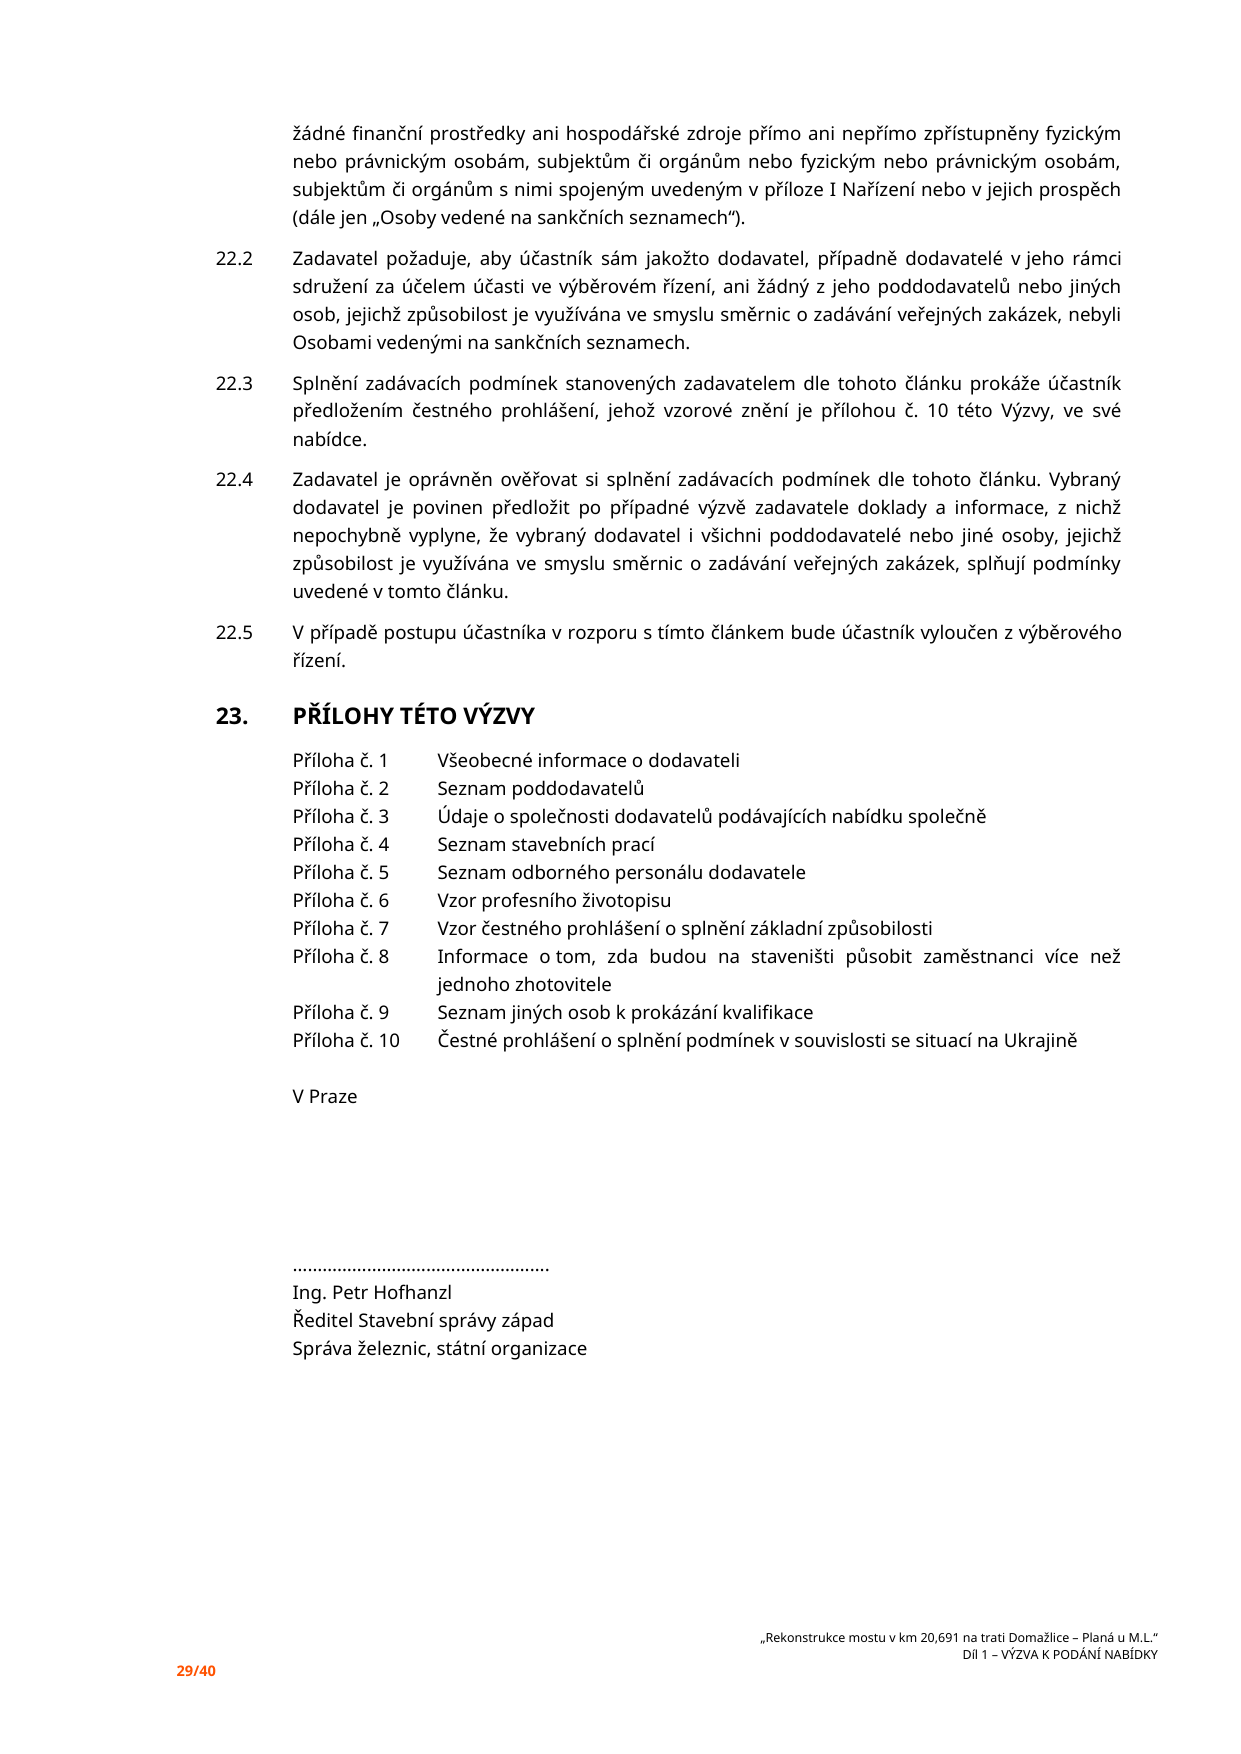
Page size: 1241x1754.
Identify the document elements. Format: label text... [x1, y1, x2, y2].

text V případě postupu účastníka v rozporu s tímto článkem bude účastník vyloučen z výběrového řízení. [216, 619, 1122, 672]
text Příloha č. 8 Informace o tom, zda budou na staveništi působit zaměstnanci více než jednoho zhotovitele [292, 943, 1122, 997]
text Příloha č. 1 Všeobecné informace o dodavateli [292, 747, 1122, 772]
text Splnění zadávacích podmínek stanovených zadavatelem dle tohoto článku prokáže účastník předložením čestného prohlášení, jehož vzorové znění je přílohou č. 10 této Výzvy, ve své nabídce. [216, 370, 1122, 451]
text Příloha č. 9 Seznam jiných osob k prokázání kvalifikace [292, 999, 1122, 1024]
text Příloha č. 2 Seznam poddodavatelů [292, 775, 1122, 800]
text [216, 121, 1122, 230]
text Správa železnic, státní organizace [292, 1335, 1122, 1361]
text ……………………………………………. [292, 1251, 1122, 1277]
text Ing. Petr Hofhanzl [292, 1279, 1122, 1305]
text Příloha č. 6 Vzor profesního životopisu [292, 887, 1122, 912]
text Zadavatel je oprávněn ověřovat si splnění zadávacích podmínek dle tohoto článku. Vybraný dodavatel je povinen předložit po případné výzvě zadavatele doklady a informace, z nichž nepochybně vyplyne, že vybraný dodavatel i všichni poddodavatelé nebo jiné osoby, jejichž způsobilost je využívána ve smyslu směrnic o zadávání veřejných zakázek, splňují podmínky uvedené v tomto článku. [216, 466, 1122, 604]
text Příloha č. 7 Vzor čestného prohlášení o splnění základní způsobilosti [292, 915, 1122, 941]
text PŘÍLOHY TÉTO VÝZVY [216, 700, 1122, 731]
text Ředitel Stavební správy západ [292, 1307, 1122, 1333]
text Příloha č. 10 Čestné prohlášení o splnění podmínek v souvislosti se situací na Ukrajině [292, 1027, 1122, 1053]
text Příloha č. 4 Seznam stavebních prací [292, 831, 1122, 856]
text Příloha č. 3 Údaje o společnosti dodavatelů podávajících nabídku společně [292, 803, 1122, 828]
text V Praze [292, 1083, 1122, 1109]
text Příloha č. 5 Seznam odborného personálu dodavatele [292, 859, 1122, 884]
text Zadavatel požaduje, aby účastník sám jakožto dodavatel, případně dodavatelé v jeho rámci sdružení za účelem účasti ve výběrovém řízení, ani žádný z jeho poddodavatelů nebo jiných osob, jejichž způsobilost je využívána ve smyslu směrnic o zadávání veřejných zakázek, nebyli Osobami vedenými na sankčních seznamech. [216, 245, 1122, 355]
